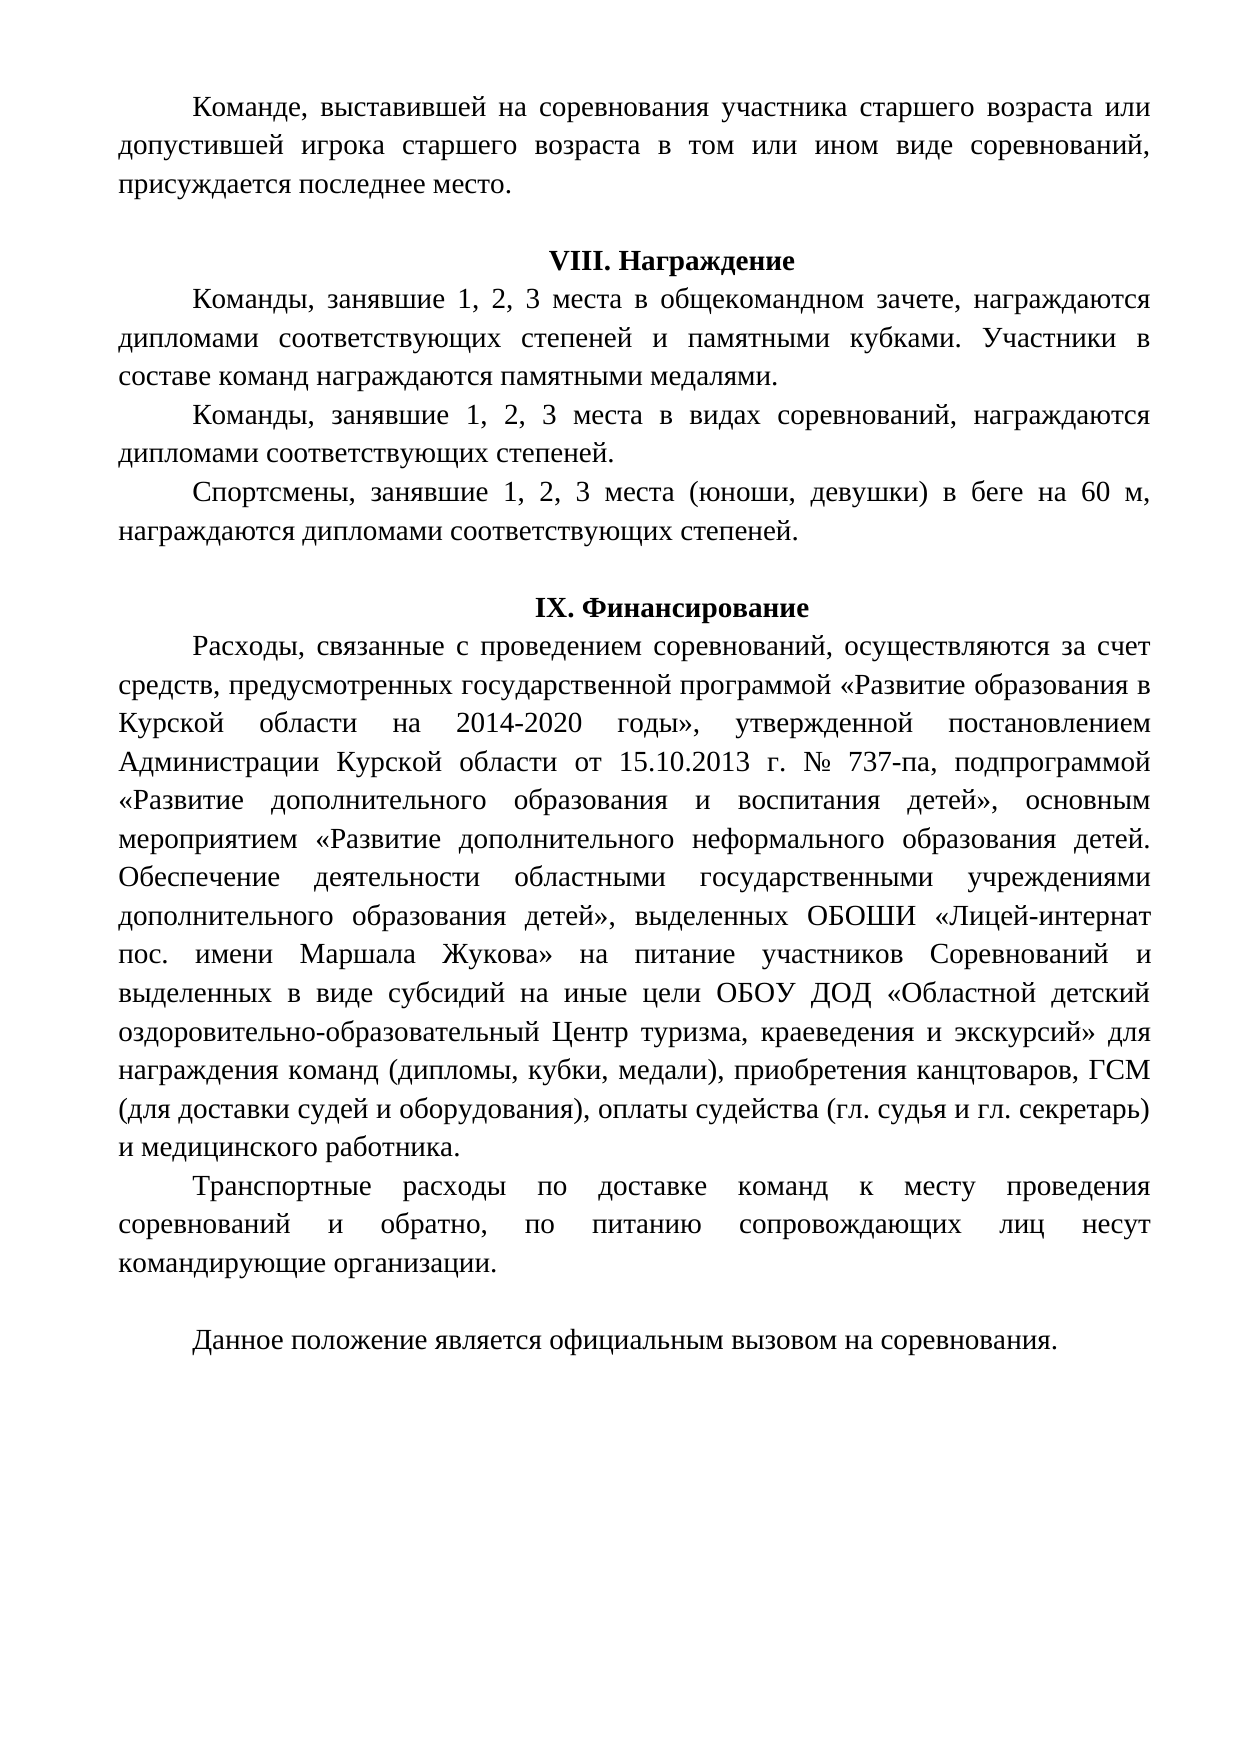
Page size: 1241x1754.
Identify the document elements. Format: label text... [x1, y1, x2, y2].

text Команды, занявшие 1, 2, 3 места в видах соревнований, награждаются дипломами соответствующих степеней. [118, 397, 1152, 469]
text IX. Финансирование [118, 590, 1152, 623]
text Команды, занявшие 1, 2, 3 места в общекомандном зачете, награждаются дипломами соответствующих степеней и памятными кубками. Участники в составе команд награждаются памятными медалями. [118, 281, 1152, 392]
text Данное положение является официальным вызовом на соревнования. [118, 1322, 1152, 1356]
text Спортсмены, занявшие 1, 2, 3 места (юноши, девушки) в беге на 60 м, награждаются дипломами соответствующих степеней. [118, 474, 1152, 546]
text Транспортные расходы по доставке команд к месту проведения соревнований и обратно, по питанию сопровождающих лиц несут командирующие организации. [118, 1168, 1152, 1278]
text Команде, выставившей на соревнования участника старшего возраста или допустившей игрока старшего возраста в том или ином виде соревнований, присуждается последнее место. [118, 89, 1152, 199]
text VIII. Награждение [118, 243, 1152, 276]
text Расходы, связанные с проведением соревнований, осуществляются за счет средств, предусмотренных государственной программой «Развитие образования в Курской области на 2014-2020 годы», утвержденной постановлением Администрации Курской области от 15.10.2013 г. № 737-па, подпрограммой «Развитие дополнительного образования и воспитания детей», основным мероприятием «Развитие дополнительного неформального образования детей. Обеспечение деятельности областными государственными учреждениями дополнительного образования детей», выделенных ОБОШИ «Лицей-интернат пос. имени Маршала Жукова» на питание участников Соревнований и выделенных в виде субсидий на иные цели ОБОУ ДОД «Областной детский оздоровительно-образовательный Центр туризма, краеведения и экскурсий» для награждения команд (дипломы, кубки, медали), приобретения канцтоваров, ГСМ (для доставки судей и оборудования), оплаты судейства (гл. судья и гл. секретарь) и медицинского работника. [118, 628, 1152, 1163]
